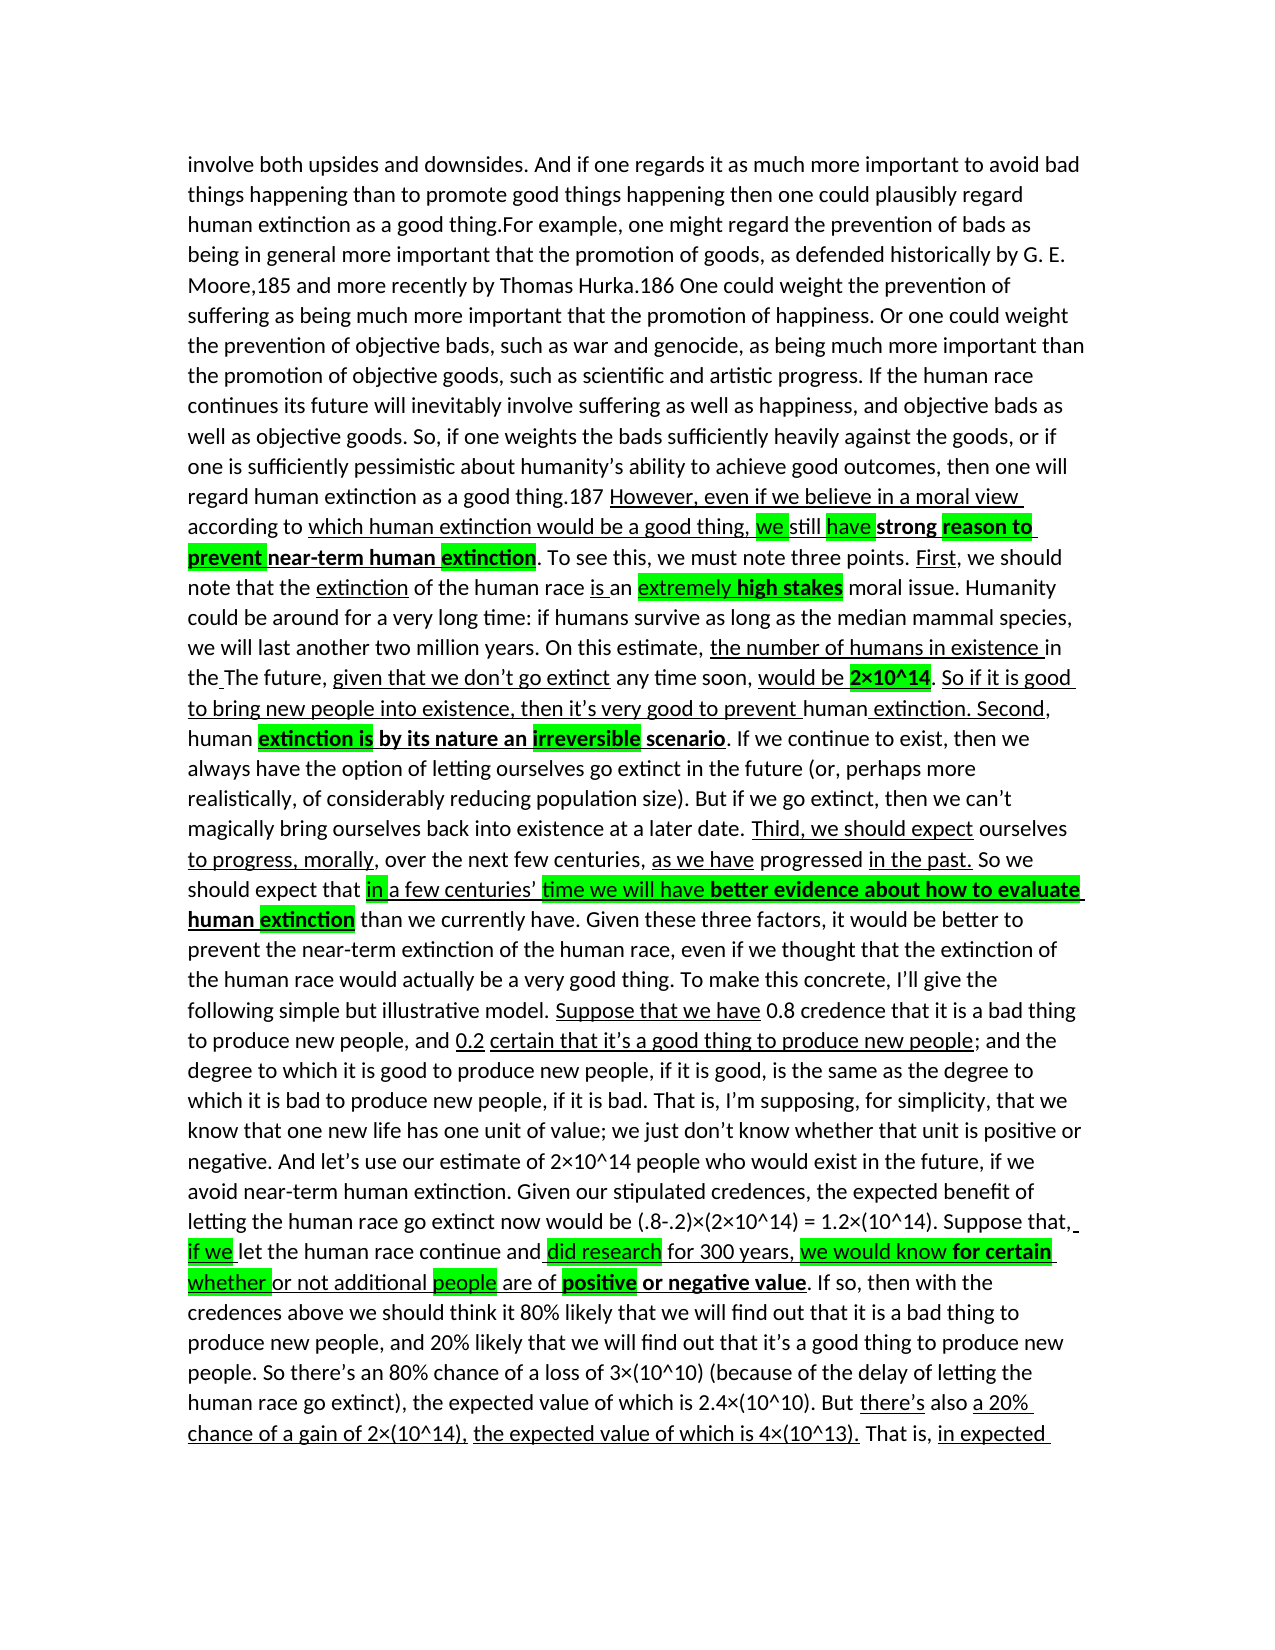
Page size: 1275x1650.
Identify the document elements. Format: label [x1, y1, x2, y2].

text [187, 150, 1087, 1447]
